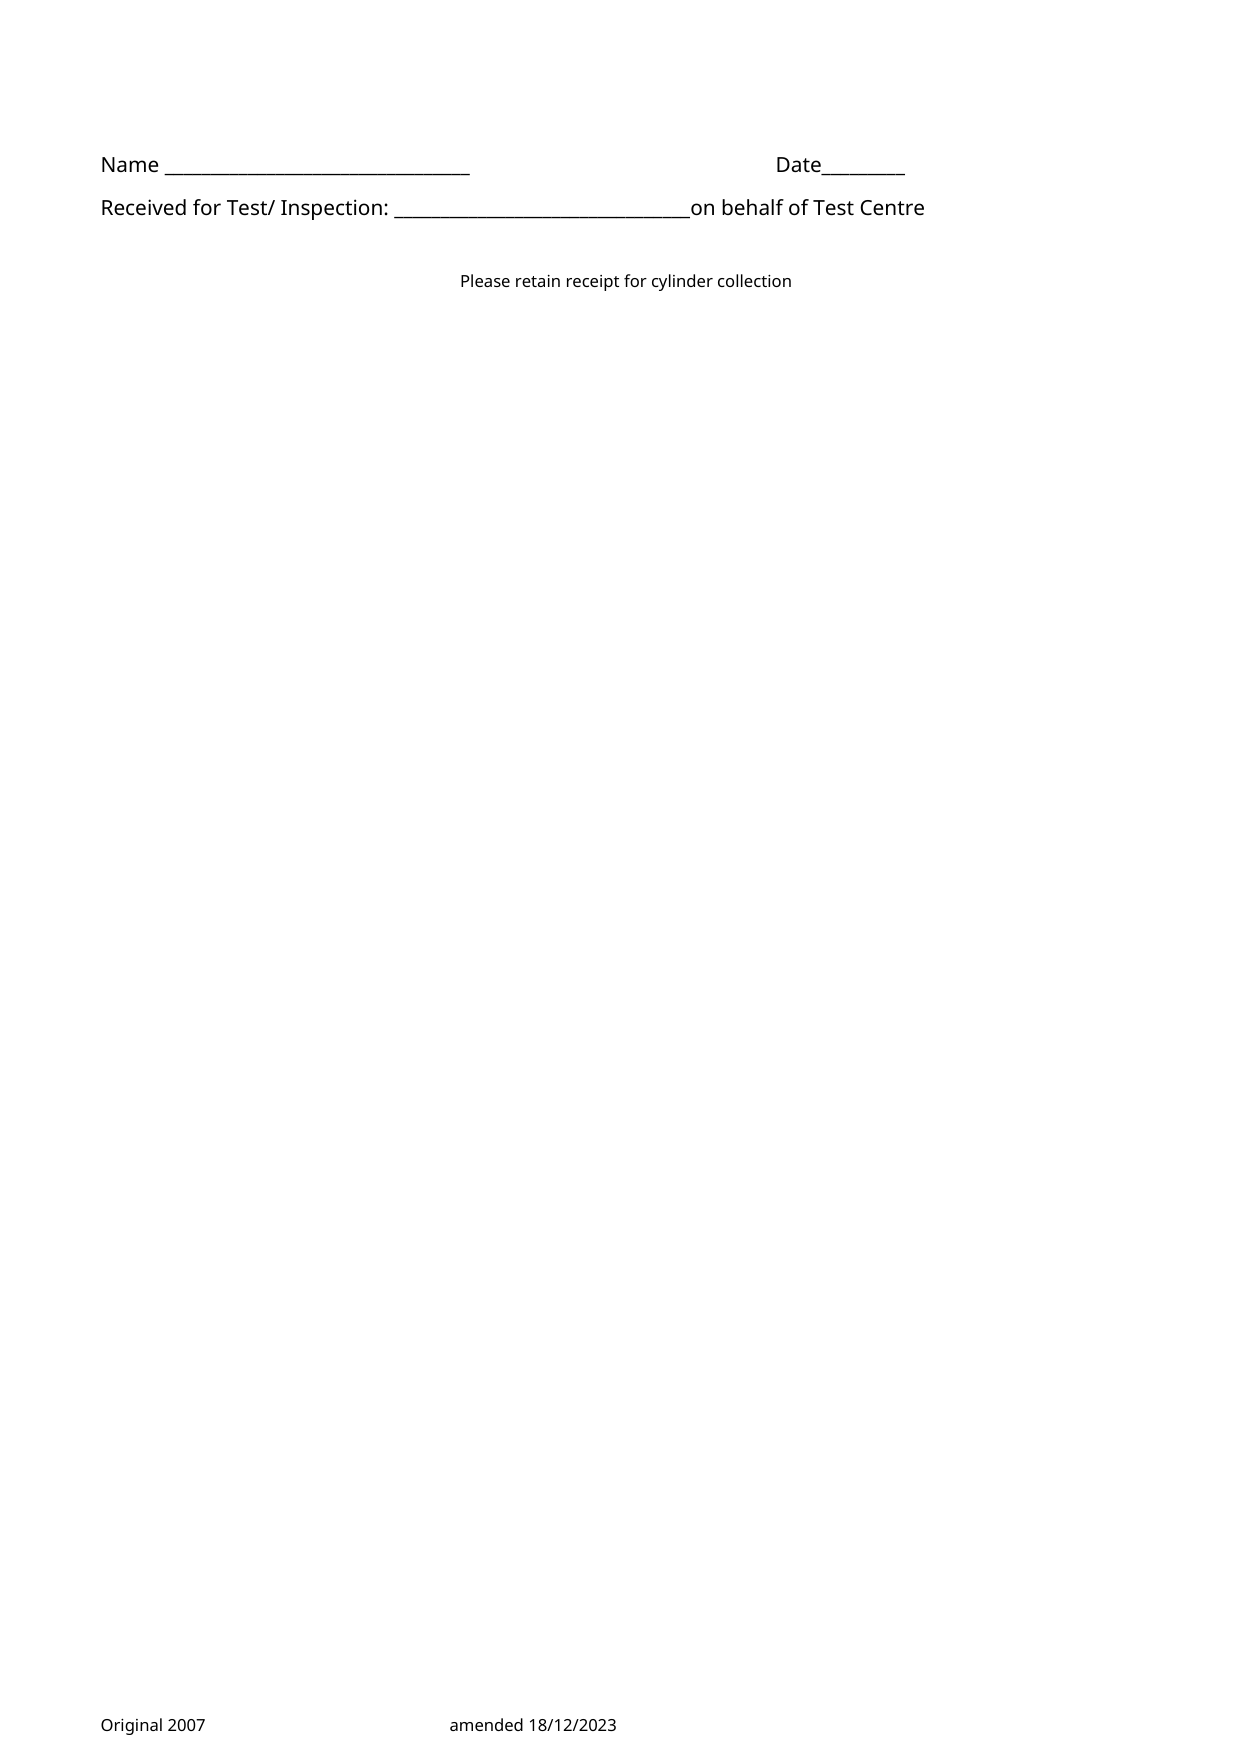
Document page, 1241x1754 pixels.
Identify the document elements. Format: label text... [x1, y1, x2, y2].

subtitle Name _________________________________ Date_________ [100, 150, 1152, 178]
subtitle Received for Test/ Inspection: ________________________________on behalf of Test Centre [100, 193, 1152, 221]
subtitle Please retain receipt for cylinder collection [100, 269, 1152, 292]
